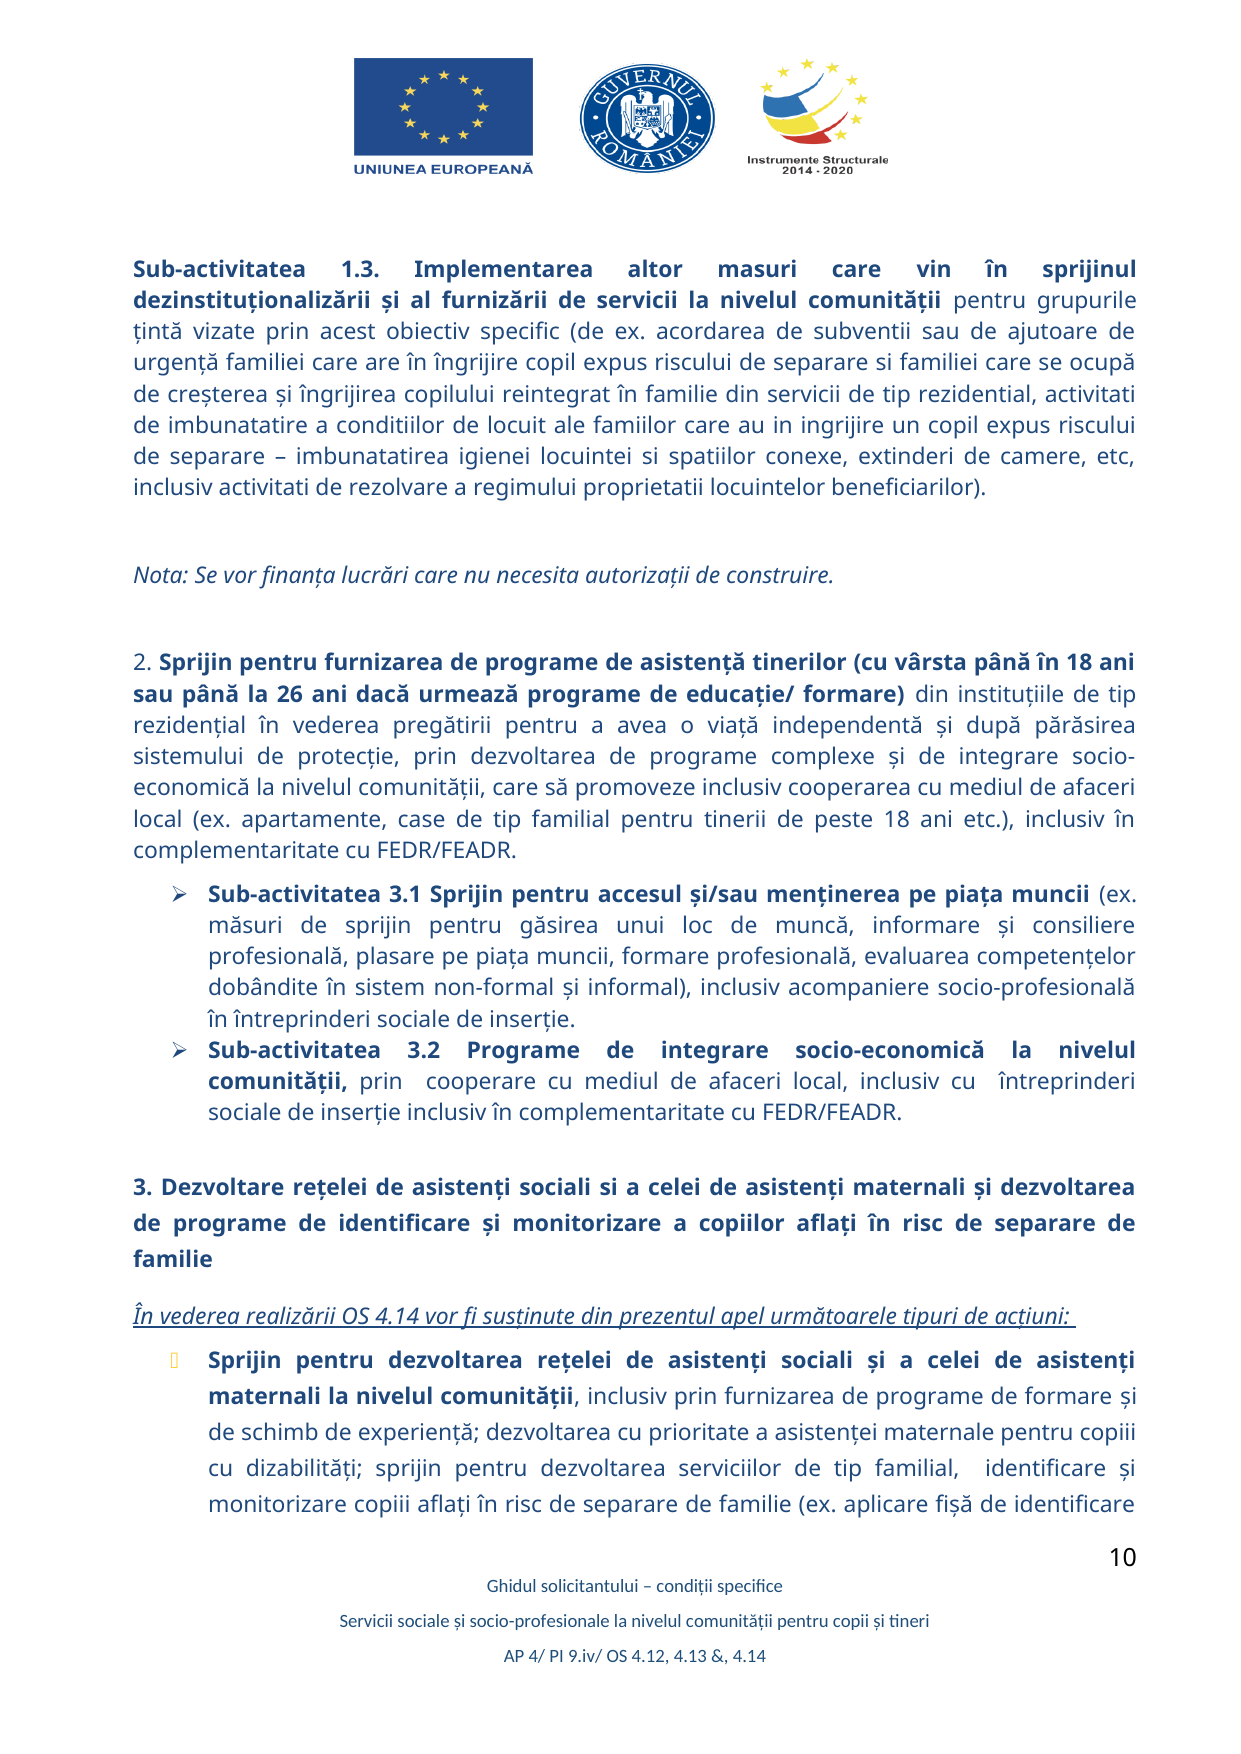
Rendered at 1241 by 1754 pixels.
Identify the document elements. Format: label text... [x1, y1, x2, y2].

picture [578, 62, 716, 174]
text Sub-activitatea 1.3. Implementarea altor masuri care vin în sprijinul dezinstituționalizării și al furnizării de servicii la nivelul comunității pentru grupurile țintă vizate prin acest obiectiv specific (de ex. acordarea de subventii sau de ajutoare de urgență familiei care are în îngrijire copil expus riscului de separare si familiei care se ocupă de creșterea și îngrijirea copilului reintegrat în familie din servicii de tip rezidential, activitati de imbunatatire a conditiilor de locuit ale famiilor care au in ingrijire un copil expus riscului de separare – imbunatatirea igienei locuintei si spatiilor conexe, extinderi de camere, etc, inclusiv activitati de rezolvare a regimului proprietatii locuintelor beneficiarilor). [133, 253, 1137, 503]
text 2. Sprijin pentru furnizarea de programe de asistență tinerilor (cu vârsta până în 18 ani sau până la 26 ani dacă urmează programe de educație/ formare) din instituțiile de tip rezidențial în vederea pregătirii pentru a avea o viață independentă și după părăsirea sistemului de protecție, prin dezvoltarea de programe complexe și de integrare socio-economică la nivelul comunității, care să promoveze inclusiv cooperarea cu mediul de afaceri local (ex. apartamente, case de tip familial pentru tinerii de peste 18 ani etc.), inclusiv în complementaritate cu FEDR/FEADR. [133, 646, 1137, 865]
text 3. Dezvoltare rețelei de asistenți sociali si a celei de asistenți maternali și dezvoltarea de programe de identificare și monitorizare a copiilor aflați în risc de separare de familie [133, 1171, 1137, 1274]
picture [354, 58, 533, 174]
list Sub-activitatea 3.2 Programe de integrare socio-economică la nivelul comunității, prin cooperare cu mediul de afaceri local, inclusiv cu întreprinderi sociale de inserție inclusiv în complementaritate cu FEDR/FEADR. [170, 1034, 1137, 1128]
text Nota: Se vor finanța lucrări care nu necesita autorizații de construire. [133, 559, 1137, 590]
list Sub-activitatea 3.1 Sprijin pentru accesul și/sau menținerea pe piața muncii (ex. măsuri de sprijin pentru găsirea unui loc de muncă, informare și consiliere profesională, plasare pe piața muncii, formare profesională, evaluarea competențelor dobândite în sistem non-formal și informal), inclusiv acompaniere socio-profesională în întreprinderi sociale de inserție. [170, 878, 1137, 1034]
text În vederea realizării OS 4.14 vor fi susținute din prezentul apel următoarele tipuri de acțiuni: [133, 1300, 1137, 1331]
picture [748, 58, 888, 174]
